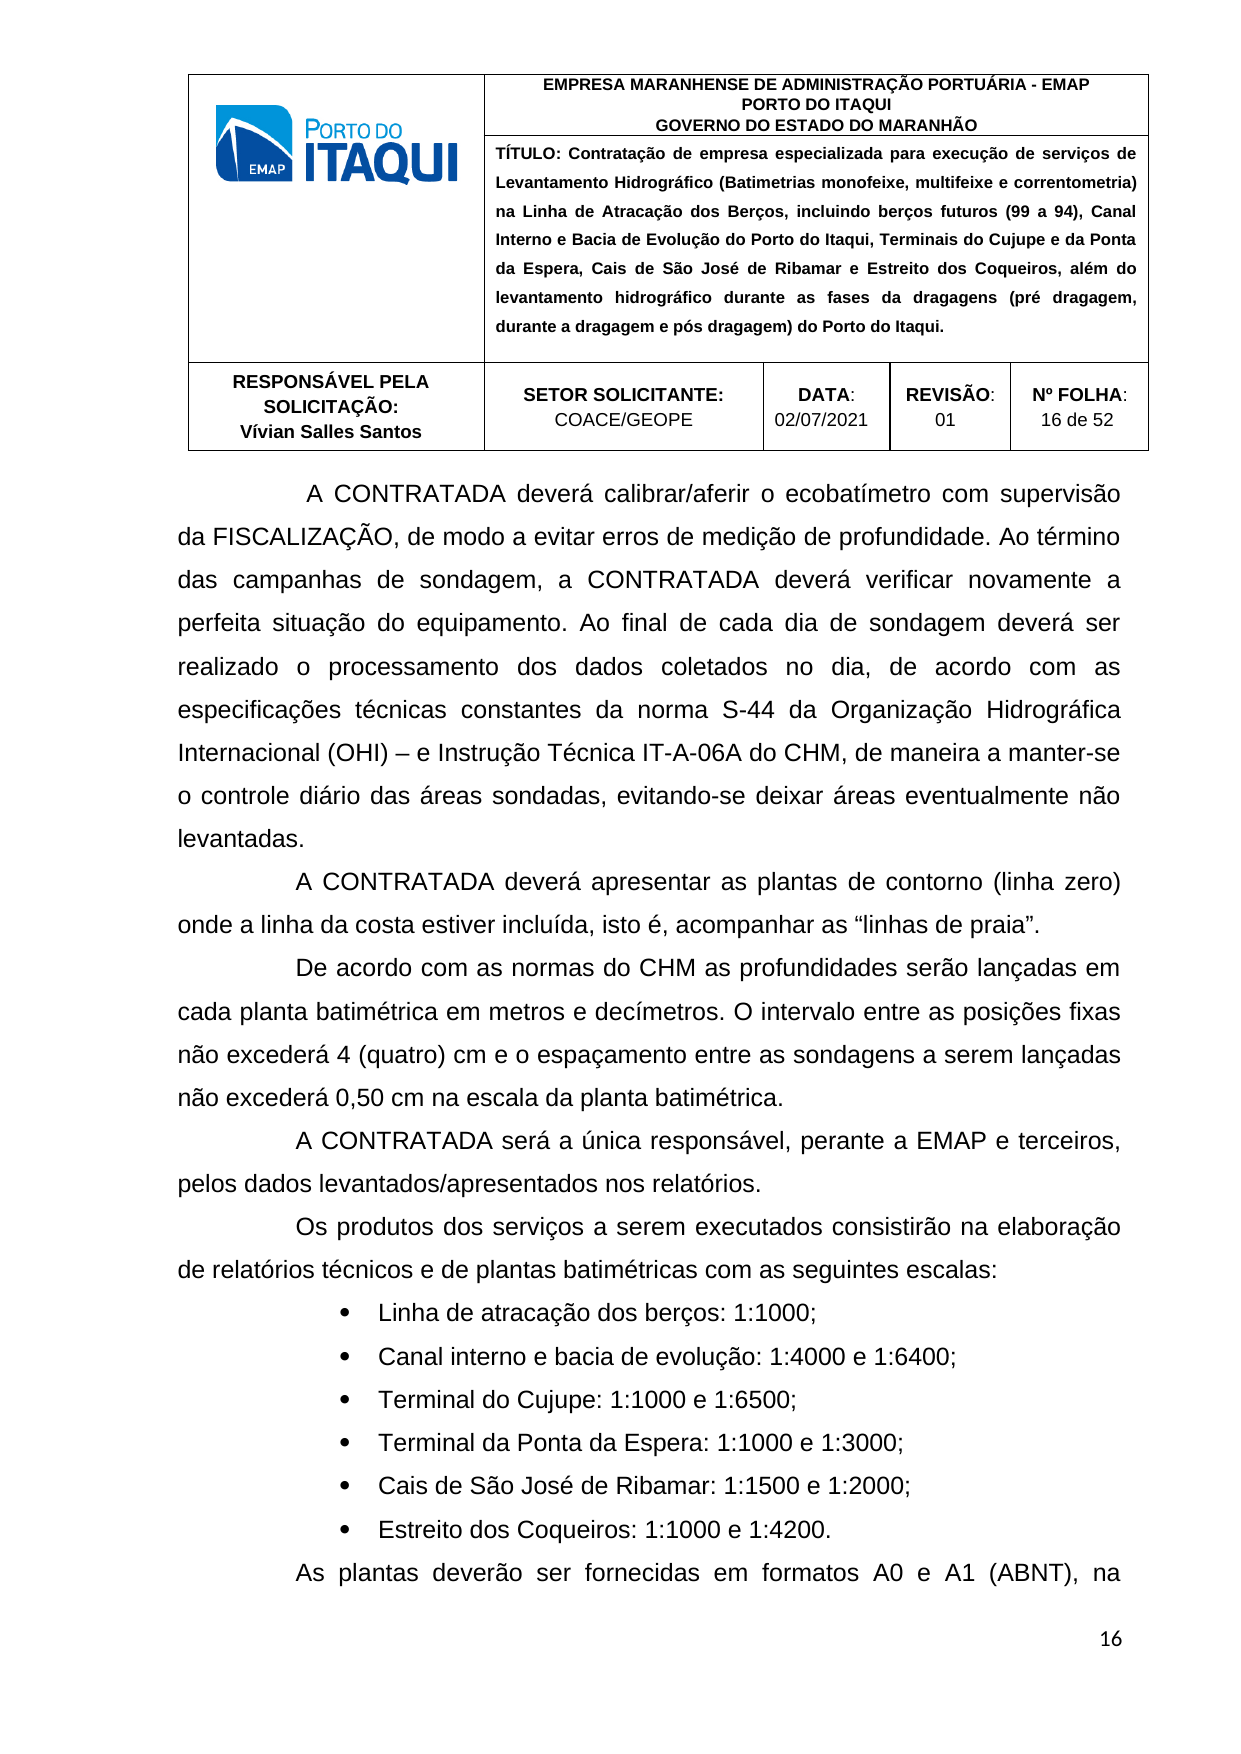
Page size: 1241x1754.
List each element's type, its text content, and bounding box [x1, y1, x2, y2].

list Canal interno e bacia de evolução: 1:4000 e 1:6400; [340, 1342, 1122, 1371]
list Cais de São José de Ribamar: 1:1500 e 1:2000; [340, 1471, 1122, 1500]
text A CONTRATADA será a única responsável, perante a EMAP e terceiros, pelos dados levantados/apresentados nos relatórios. [177, 1126, 1122, 1198]
picture [208, 94, 465, 190]
list Estreito dos Coqueiros: 1:1000 e 1:4200. [340, 1514, 1122, 1543]
list Terminal da Ponta da Espera: 1:1000 e 1:3000; [340, 1428, 1122, 1457]
text A CONTRATADA deverá apresentar as plantas de contorno (linha zero) onde a linha da costa estiver incluída, isto é, acompanhar as “linhas de praia”. [177, 867, 1122, 939]
text A CONTRATADA deverá calibrar/aferir o ecobatímetro com supervisão da FISCALIZAÇÃO, de modo a evitar erros de medição de profundidade. Ao término das campanhas de sondagem, a CONTRATADA deverá verificar novamente a perfeita situação do equipamento. Ao final de cada dia de sondagem deverá ser realizado o processamento dos dados coletados no dia, de acordo com as especificações técnicas constantes da norma S-44 da Organização Hidrográfica Internacional (OHI) – e Instrução Técnica IT-A-06A do CHM, de maneira a manter-se o controle diário das áreas sondadas, evitando-se deixar áreas eventualmente não levantadas. [177, 479, 1122, 853]
list Terminal do Cujupe: 1:1000 e 1:6500; [340, 1385, 1122, 1414]
text Os produtos dos serviços a serem executados consistirão na elaboração de relatórios técnicos e de plantas batimétricas com as seguintes escalas: [177, 1212, 1122, 1284]
text De acordo com as normas do CHM as profundidades serão lançadas em cada planta batimétrica em metros e decímetros. O intervalo entre as posições fixas não excederá 4 (quatro) cm e o espaçamento entre as sondagens a serem lançadas não excederá 0,50 cm na escala da planta batimétrica. [177, 953, 1122, 1112]
list Linha de atracação dos berços: 1:1000; [340, 1298, 1122, 1327]
